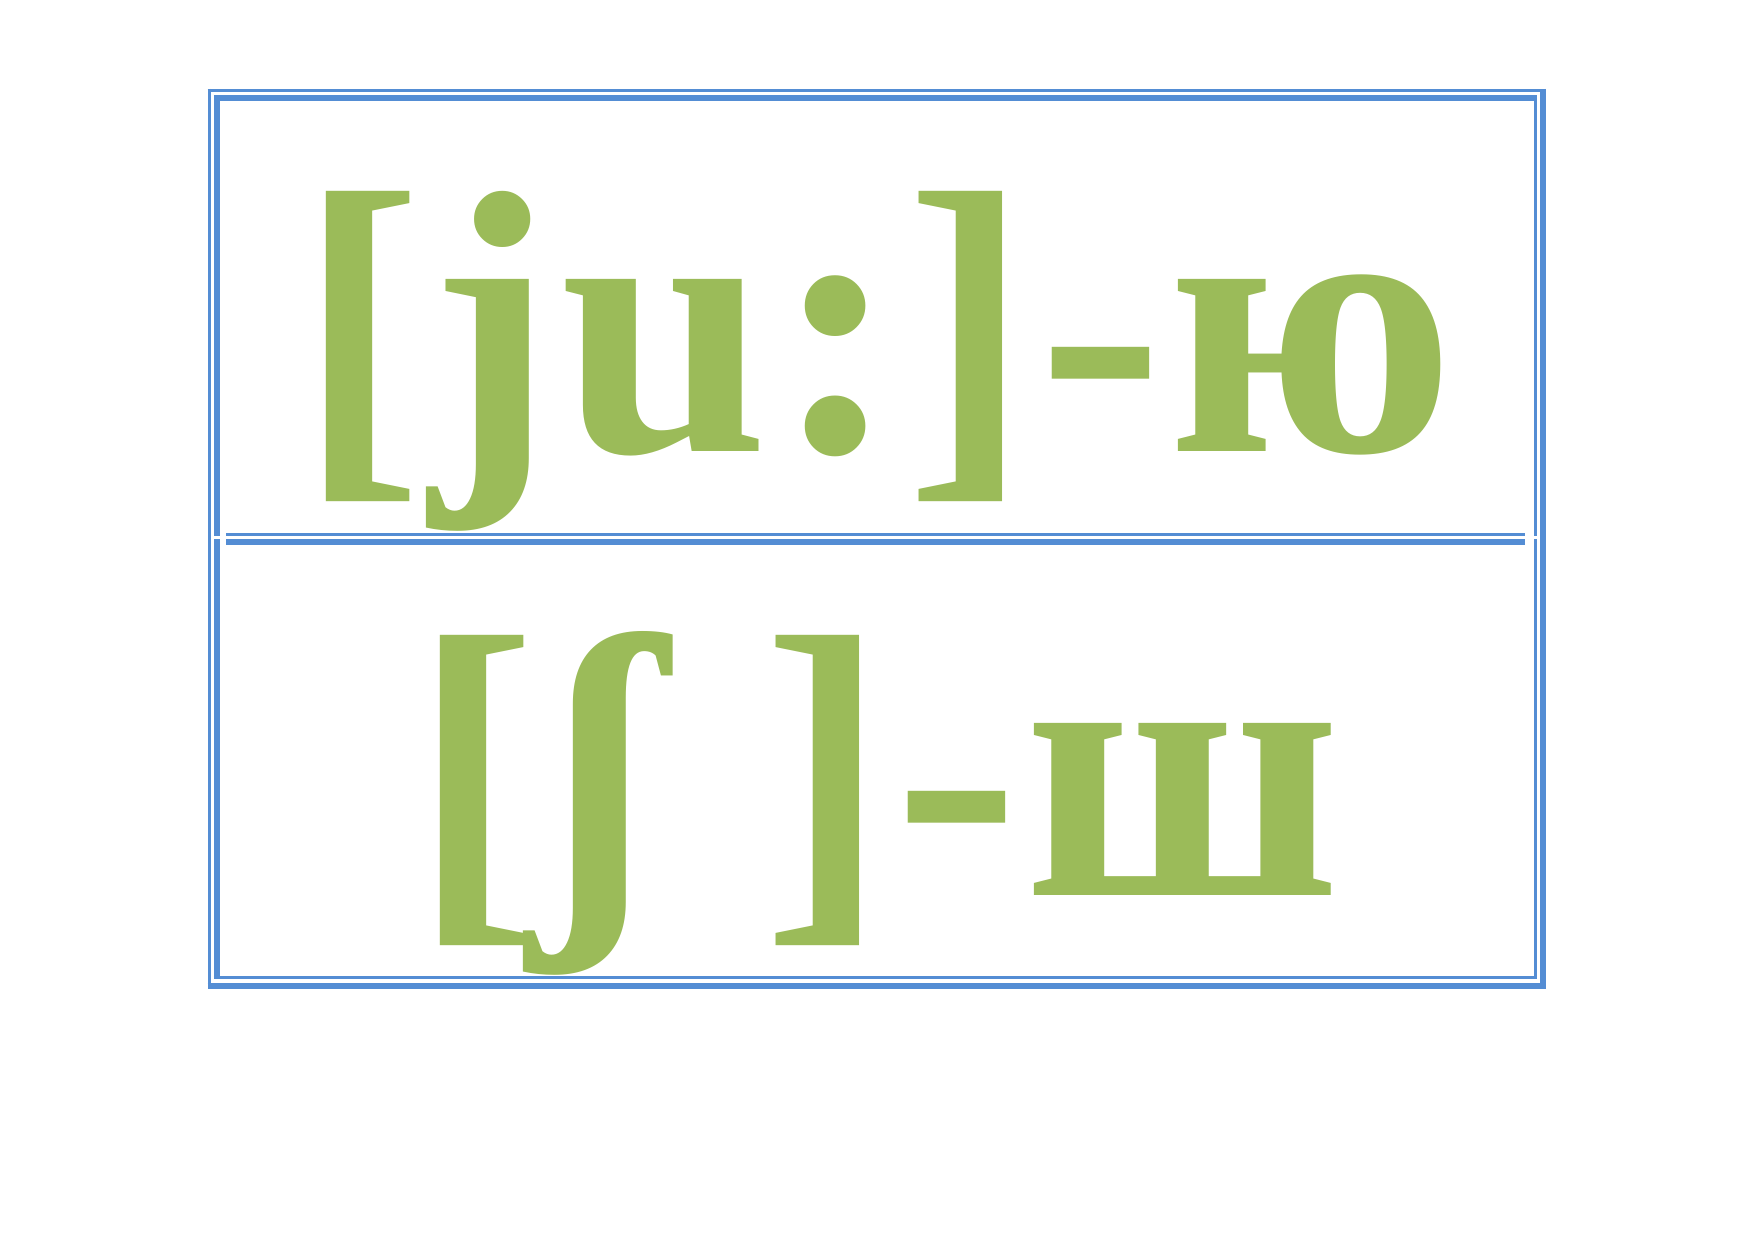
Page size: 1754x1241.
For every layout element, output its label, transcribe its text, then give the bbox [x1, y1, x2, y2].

table_cell [ju:]-ю [214, 92, 1540, 532]
table_cell [ʃ ]-ш [214, 533, 1540, 976]
